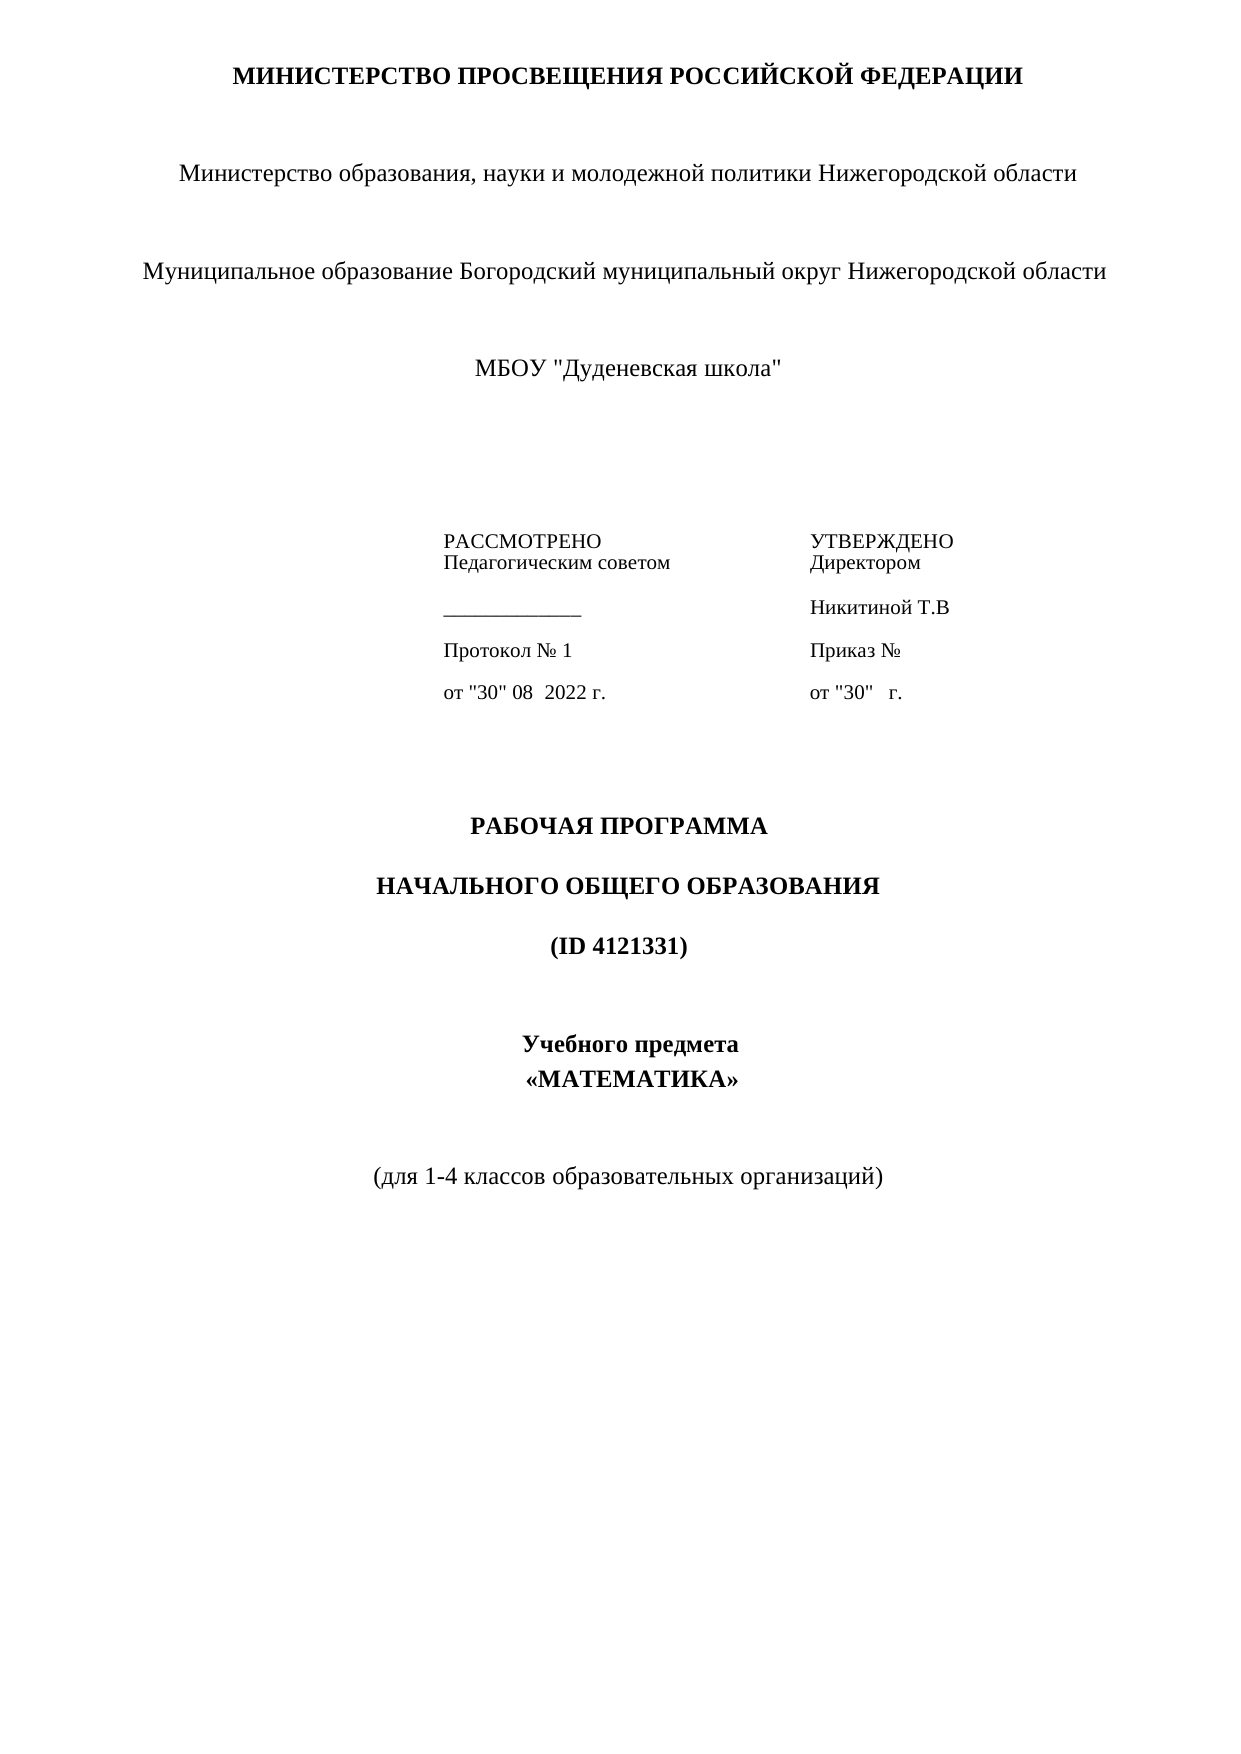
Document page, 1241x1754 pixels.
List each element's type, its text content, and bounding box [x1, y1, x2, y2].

text Приказ № [810, 637, 1154, 662]
text Министерство образования, науки и молодежной политики Нижегородской области [179, 158, 1154, 187]
text РАБОЧАЯ ПРОГРАММА [470, 811, 1154, 840]
text МБОУ "Дуденевская школа" [474, 353, 1154, 382]
text Учебного предмета «МАТЕМАТИКА» [514, 1029, 739, 1092]
text (ID 4121331) [550, 931, 1154, 960]
text НАЧАЛЬНОГО ОБЩЕГО ОБРАЗОВАНИЯ [376, 871, 1154, 900]
text _____________ [443, 595, 673, 619]
text (для 1-4 классов образовательных организаций) [373, 1161, 1154, 1189]
text УТВЕРЖДЕНО Директором [810, 531, 959, 574]
text Муниципальное образование Богородский муниципальный округ Нижегородской области [142, 256, 1154, 285]
text МИНИСТЕРСТВО ПРОСВЕЩЕНИЯ РОССИЙСКОЙ ФЕДЕРАЦИИ [232, 61, 1154, 90]
text от "30" 08 2022 г. от "30" г. [443, 680, 1154, 704]
text РАССМОТРЕНО Педагогическим советом [443, 531, 676, 574]
text Никитиной Т.В [810, 595, 1154, 619]
text Протокол № 1 [443, 637, 673, 662]
